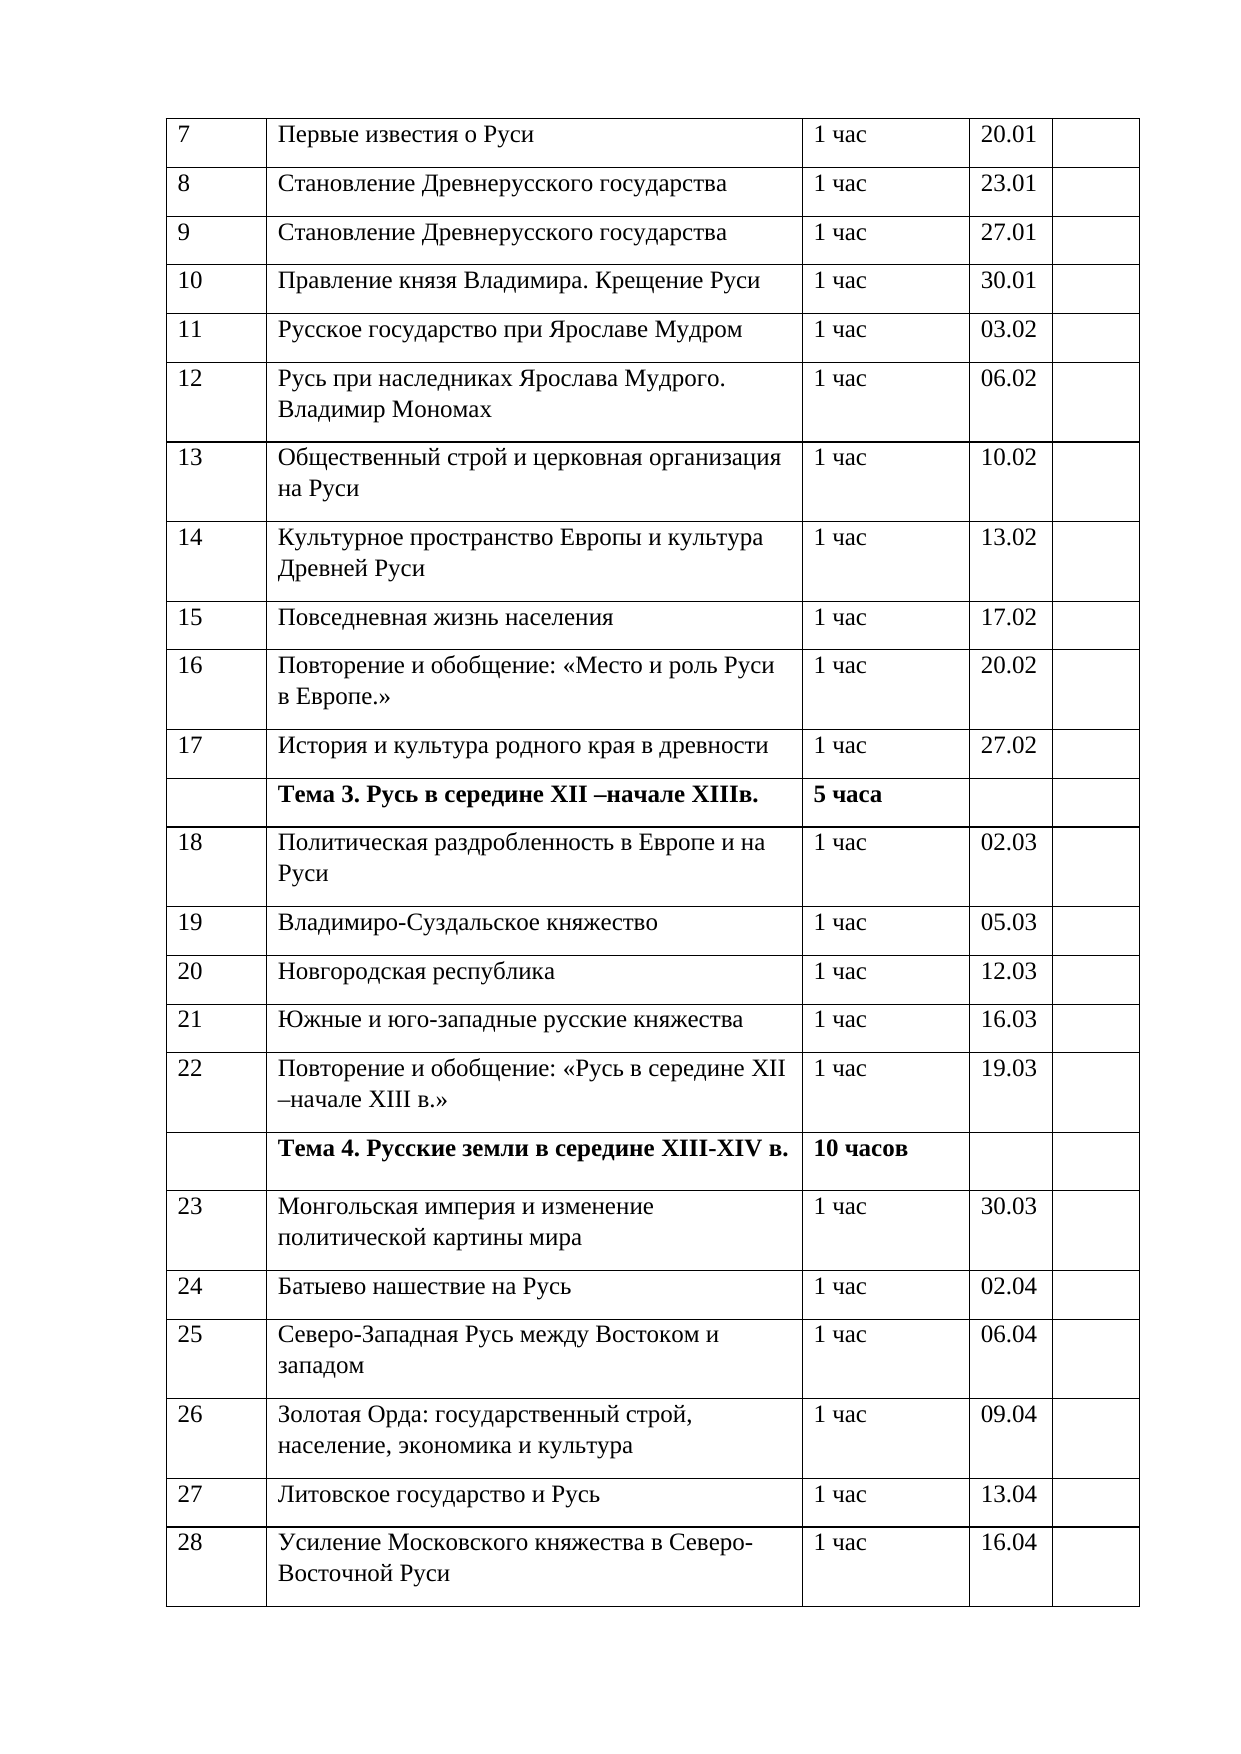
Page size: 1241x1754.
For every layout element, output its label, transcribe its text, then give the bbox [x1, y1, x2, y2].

table_cell 1 час [803, 730, 969, 778]
table_cell Новгородская республика [267, 956, 802, 1003]
table_cell 12 [167, 363, 266, 441]
table_cell 03.02 [970, 314, 1052, 362]
table_cell 25 [167, 1320, 266, 1398]
table_cell 12.03 [970, 956, 1052, 1003]
table_cell 02.04 [970, 1271, 1052, 1318]
table_cell 1 час [803, 168, 969, 216]
table_cell 02.03 [970, 828, 1052, 906]
table_cell Монгольская империя и изменение политической картины мира [267, 1191, 802, 1270]
table_cell [1053, 650, 1139, 729]
table_cell Тема 4. Русские земли в середине XIII-XIV в. [267, 1133, 802, 1190]
table_cell Владимиро-Суздальское княжество [267, 907, 802, 955]
table_cell 1 час [803, 265, 969, 313]
table_cell [1053, 1133, 1139, 1190]
table_cell 19 [167, 907, 266, 955]
table_cell Батыево нашествие на Русь [267, 1271, 802, 1318]
table_cell [1053, 1479, 1139, 1526]
table_cell Становление Древнерусского государства [267, 168, 802, 216]
table_cell История и культура родного края в древности [267, 730, 802, 778]
table_cell [167, 779, 266, 826]
table_cell 14 [167, 522, 266, 601]
table_cell Повседневная жизнь населения [267, 602, 802, 649]
table_cell 18 [167, 828, 266, 906]
table_cell 27.02 [970, 730, 1052, 778]
table_cell 16.04 [970, 1528, 1052, 1606]
table_cell Золотая Орда: государственный строй, население, экономика и культура [267, 1399, 802, 1478]
table_cell 28 [167, 1528, 266, 1606]
table_cell [1053, 217, 1139, 264]
table_cell 1 час [803, 314, 969, 362]
table_cell [1053, 168, 1139, 216]
table_cell 20.01 [970, 119, 1052, 167]
table_cell 7 [167, 119, 266, 167]
table_cell Культурное пространство Европы и культура Древней Руси [267, 522, 802, 601]
table_cell 1 час [803, 363, 969, 441]
table_cell 13.02 [970, 522, 1052, 601]
table_cell [1053, 314, 1139, 362]
table_cell 06.02 [970, 363, 1052, 441]
table_cell Первые известия о Руси [267, 119, 802, 167]
table_cell [1053, 907, 1139, 955]
table_cell 1 час [803, 828, 969, 906]
table_cell 24 [167, 1271, 266, 1318]
table_cell 10 часов [803, 1133, 969, 1190]
table_cell Русь при наследниках Ярослава Мудрого. Владимир Мономах [267, 363, 802, 441]
table_cell 27 [167, 1479, 266, 1526]
table_cell 23.01 [970, 168, 1052, 216]
table_cell Повторение и обобщение: «Место и роль Руси в Европе.» [267, 650, 802, 729]
table_cell 1 час [803, 1320, 969, 1398]
table_cell 9 [167, 217, 266, 264]
table_cell Усиление Московского княжества в Северо-Восточной Руси [267, 1528, 802, 1606]
table_cell 17.02 [970, 602, 1052, 649]
table_cell 19.03 [970, 1053, 1052, 1132]
table_cell 27.01 [970, 217, 1052, 264]
table_cell [1053, 1191, 1139, 1270]
table_cell 21 [167, 1005, 266, 1052]
table_cell [1053, 828, 1139, 906]
table_cell 30.01 [970, 265, 1052, 313]
table_cell Повторение и обобщение: «Русь в середине XII –начале XIII в.» [267, 1053, 802, 1132]
table_cell 5 часа [803, 779, 969, 826]
table_cell Тема 3. Русь в середине XII –начале XIIIв. [267, 779, 802, 826]
table_cell 1 час [803, 1053, 969, 1132]
table_cell [1053, 1399, 1139, 1478]
table_cell 10 [167, 265, 266, 313]
table_cell 30.03 [970, 1191, 1052, 1270]
table_cell [167, 1133, 266, 1190]
table_cell 09.04 [970, 1399, 1052, 1478]
table_cell 1 час [803, 956, 969, 1003]
table_cell 1 час [803, 443, 969, 521]
table_cell [1053, 1005, 1139, 1052]
table_cell [1053, 1528, 1139, 1606]
table_cell 1 час [803, 119, 969, 167]
table_cell 1 час [803, 1005, 969, 1052]
table_cell 1 час [803, 907, 969, 955]
table_cell Общественный строй и церковная организация на Руси [267, 443, 802, 521]
table_cell 22 [167, 1053, 266, 1132]
table_cell 16.03 [970, 1005, 1052, 1052]
table_cell [1053, 443, 1139, 521]
table_cell [970, 1133, 1052, 1190]
table_cell [1053, 522, 1139, 601]
table_cell 1 час [803, 522, 969, 601]
table_cell 26 [167, 1399, 266, 1478]
table_cell Литовское государство и Русь [267, 1479, 802, 1526]
table_cell [970, 779, 1052, 826]
table_cell 16 [167, 650, 266, 729]
table_cell 06.04 [970, 1320, 1052, 1398]
table_cell 1 час [803, 1399, 969, 1478]
table_cell [1053, 602, 1139, 649]
table_cell 1 час [803, 1271, 969, 1318]
table_cell Политическая раздробленность в Европе и на Руси [267, 828, 802, 906]
table_cell [1053, 730, 1139, 778]
table_cell Южные и юго-западные русские княжества [267, 1005, 802, 1052]
table_cell 1 час [803, 602, 969, 649]
table_cell 20 [167, 956, 266, 1003]
table_cell 17 [167, 730, 266, 778]
table_cell Правление князя Владимира. Крещение Руси [267, 265, 802, 313]
table_cell [1053, 1053, 1139, 1132]
table_cell 1 час [803, 1528, 969, 1606]
table_cell [1053, 779, 1139, 826]
table_cell [1053, 265, 1139, 313]
table_cell [1053, 119, 1139, 167]
table_cell [1053, 956, 1139, 1003]
table_cell [1053, 363, 1139, 441]
table_cell [1053, 1320, 1139, 1398]
table_cell 8 [167, 168, 266, 216]
table_cell 11 [167, 314, 266, 362]
table_cell Русское государство при Ярославе Мудром [267, 314, 802, 362]
table_cell 13.04 [970, 1479, 1052, 1526]
table_cell 1 час [803, 650, 969, 729]
table_cell 15 [167, 602, 266, 649]
table_cell 1 час [803, 1191, 969, 1270]
table_cell Становление Древнерусского государства [267, 217, 802, 264]
table_cell 1 час [803, 1479, 969, 1526]
table_cell 1 час [803, 217, 969, 264]
table_cell 20.02 [970, 650, 1052, 729]
table_cell Северо-Западная Русь между Востоком и западом [267, 1320, 802, 1398]
table_cell 13 [167, 443, 266, 521]
table_cell [1053, 1271, 1139, 1318]
table_cell 05.03 [970, 907, 1052, 955]
table_cell 23 [167, 1191, 266, 1270]
table_cell 10.02 [970, 443, 1052, 521]
